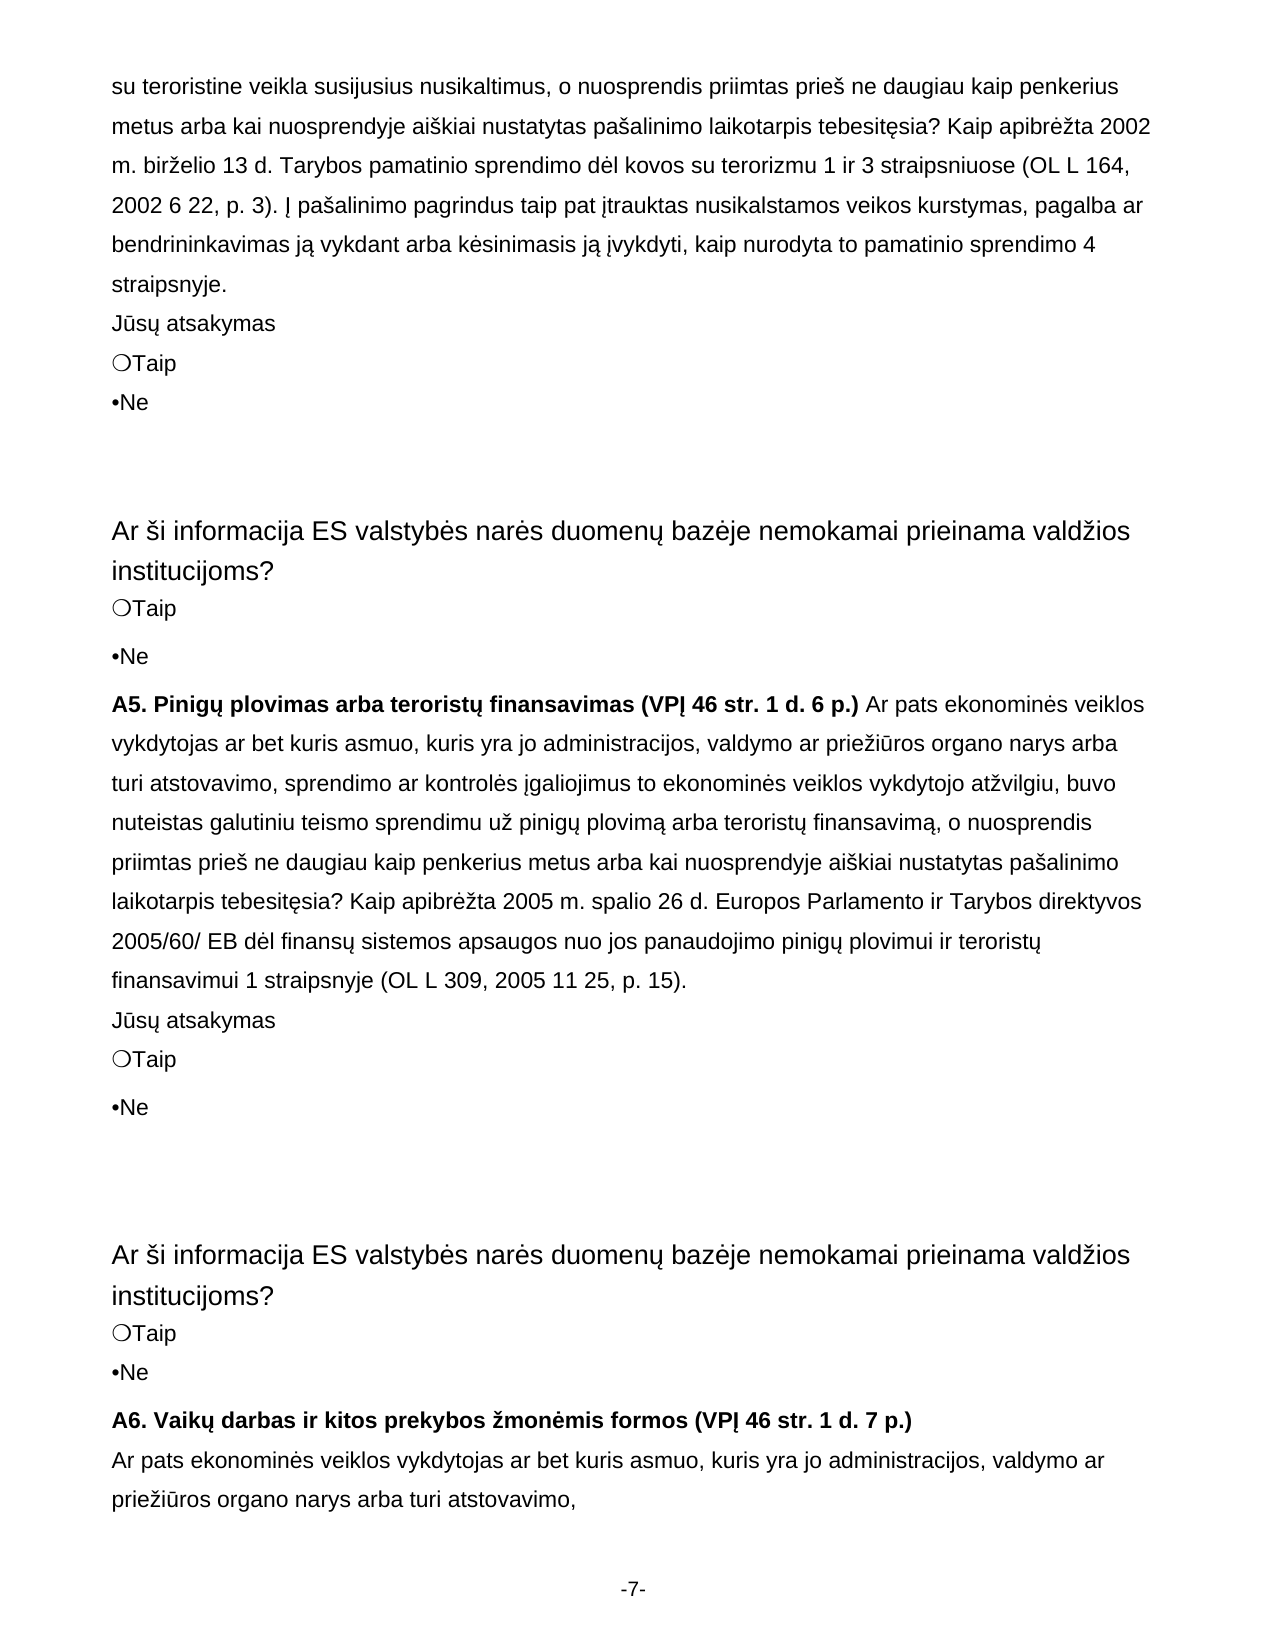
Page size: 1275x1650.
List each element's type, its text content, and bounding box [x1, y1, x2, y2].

text su teroristine veikla susijusius nusikaltimus, o nuosprendis priimtas prieš ne daugiau kaip penkerius metus arba kai nuosprendyje aiškiai nustatytas pašalinimo laikotarpis tebesitęsia? Kaip apibrėžta 2002 m. birželio 13 d. Tarybos pamatinio sprendimo dėl kovos su terorizmu 1 ir 3 straipsniuose (OL L 164, 2002 6 22, p. 3). Į pašalinimo pagrindus taip pat įtrauktas nusikalstamos veikos kurstymas, pagalba ar bendrininkavimas ją vykdant arba kėsinimasis ją įvykdyti, kaip nurodyta to pamatinio sprendimo 4 straipsnyje. [111, 73, 1152, 297]
text •Ne [111, 643, 1152, 669]
text ❍Taip [111, 350, 1152, 376]
text ❍Taip [111, 1046, 1152, 1073]
text ❍Taip [111, 595, 1152, 622]
text A6. Vaikų darbas ir kitos prekybos žmonėmis formos (VPĮ 46 str. 1 d. 7 p.) [111, 1407, 1152, 1433]
text Ar ši informacija ES valstybės narės duomenų bazėje nemokamai prieinama valdžios institucijoms? [111, 1239, 1152, 1311]
text A5. Pinigų plovimas arba teroristų finansavimas (VPĮ 46 str. 1 d. 6 p.) Ar pats ekonominės veiklos vykdytojas ar bet kuris asmuo, kuris yra jo administracijos, valdymo ar priežiūros organo narys arba turi atstovavimo, sprendimo ar kontrolės įgaliojimus to ekonominės veiklos vykdytojo atžvilgiu, buvo nuteistas galutiniu teismo sprendimu už pinigų plovimą arba teroristų finansavimą, o nuosprendis priimtas prieš ne daugiau kaip penkerius metus arba kai nuosprendyje aiškiai nustatytas pašalinimo laikotarpis tebesitęsia? Kaip apibrėžta 2005 m. spalio 26 d. Europos Parlamento ir Tarybos direktyvos 2005/60/ EB dėl finansų sistemos apsaugos nuo jos panaudojimo pinigų plovimui ir teroristų finansavimui 1 straipsnyje (OL L 309, 2005 11 25, p. 15). [111, 691, 1152, 994]
text Ar ši informacija ES valstybės narės duomenų bazėje nemokamai prieinama valdžios institucijoms? [111, 515, 1152, 587]
text Jūsų atsakymas [111, 310, 1152, 337]
text •Ne [111, 1094, 1152, 1120]
text •Ne [111, 1359, 1152, 1386]
text •Ne [111, 389, 1152, 416]
text ❍Taip [111, 1320, 1152, 1346]
text -7- [620, 1576, 646, 1600]
text Ar pats ekonominės veiklos vykdytojas ar bet kuris asmuo, kuris yra jo administracijos, valdymo ar priežiūros organo narys arba turi atstovavimo, [111, 1447, 1152, 1512]
text Jūsų atsakymas [111, 1007, 1152, 1033]
